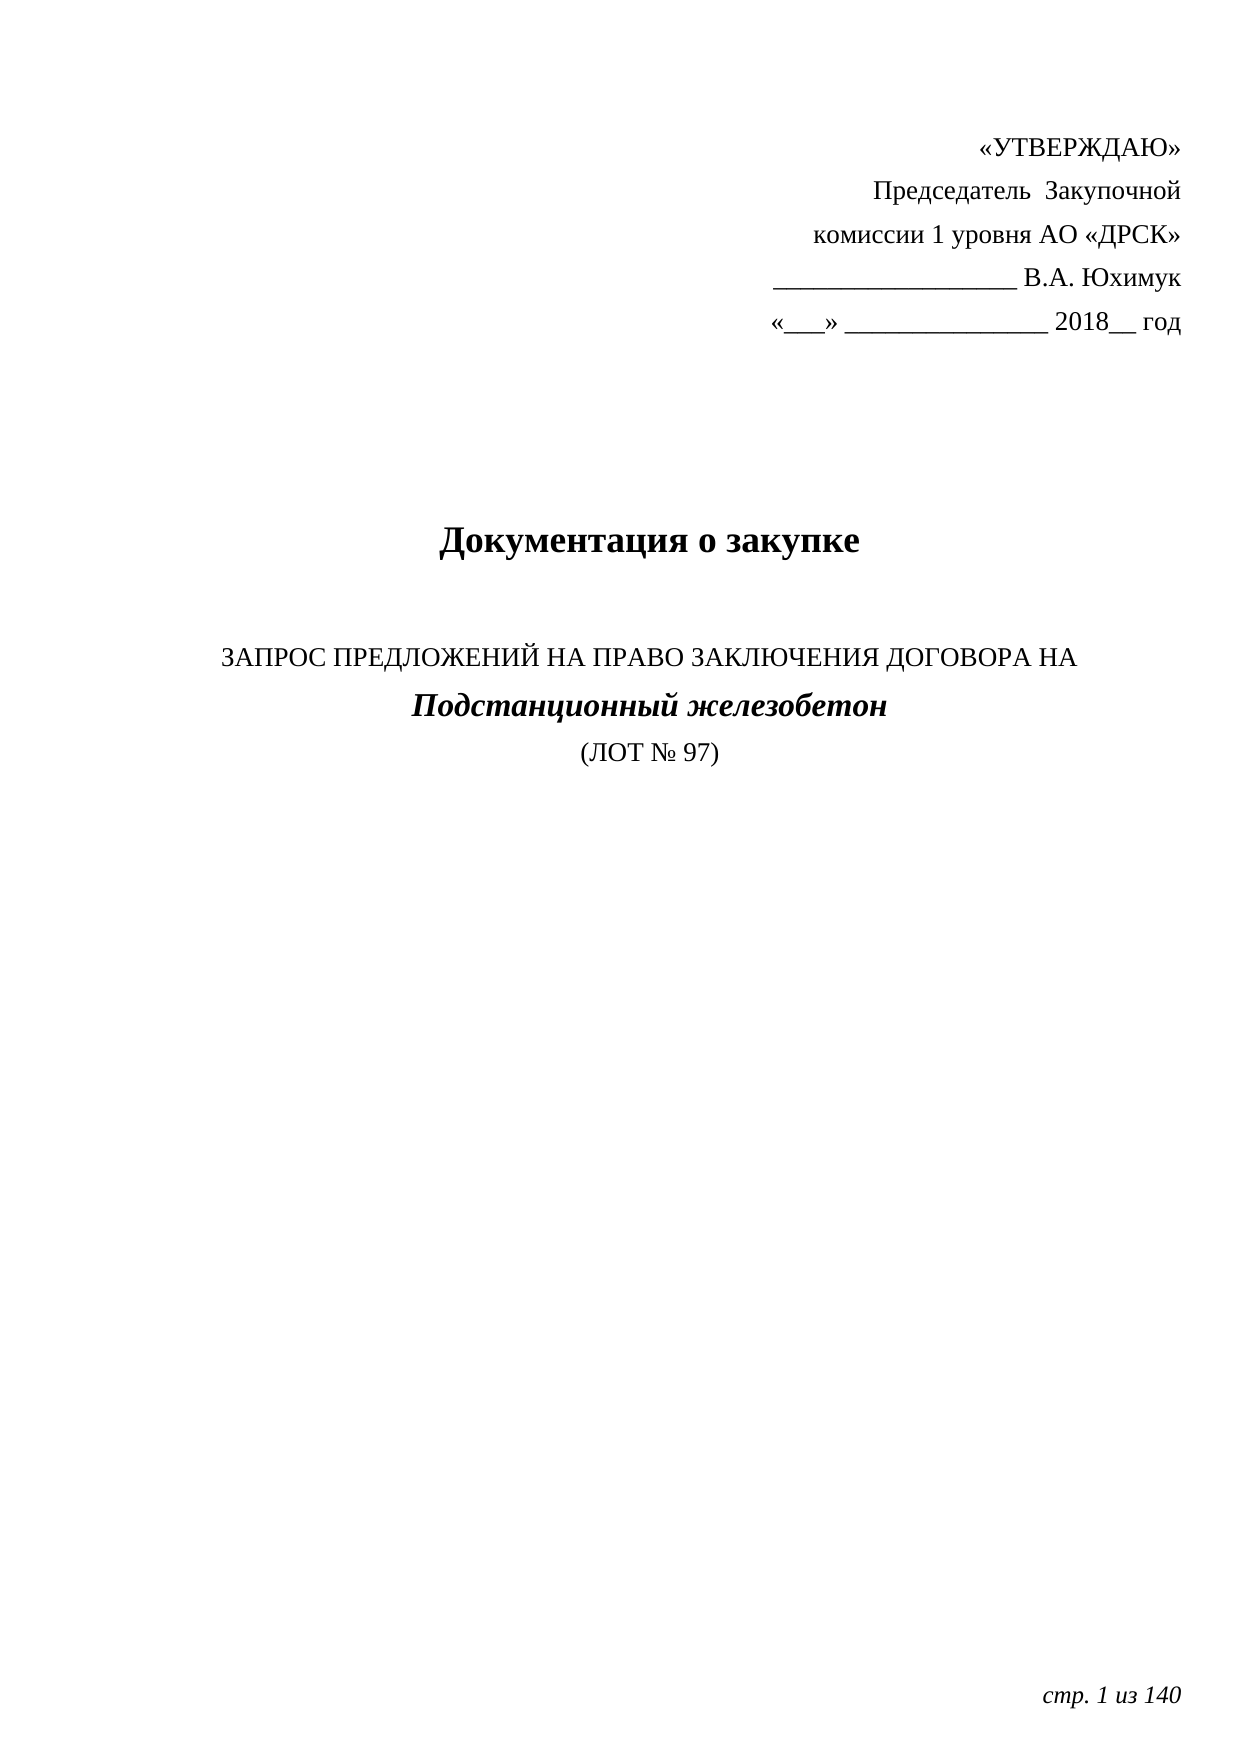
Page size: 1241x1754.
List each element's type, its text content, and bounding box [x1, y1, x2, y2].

text Документация о закупке [118, 517, 1181, 560]
text __________________ В.А. Юхимук [605, 262, 1181, 293]
text ЗАПРОС ПРЕДЛОЖЕНИЙ НА ПРАВО ЗАКЛЮЧЕНИЯ ДОГОВОРА НА [118, 642, 1181, 673]
text Председатель Закупочной [605, 174, 1181, 205]
text (ЛОТ № 97) [118, 736, 1181, 767]
text «УТВЕРЖДАЮ» [605, 131, 1181, 162]
text «___» _______________ 2018__ год [605, 305, 1181, 336]
text Подстанционный железобетон [118, 685, 1181, 723]
text комиссии 1 уровня АО «ДРСК» [605, 218, 1181, 249]
